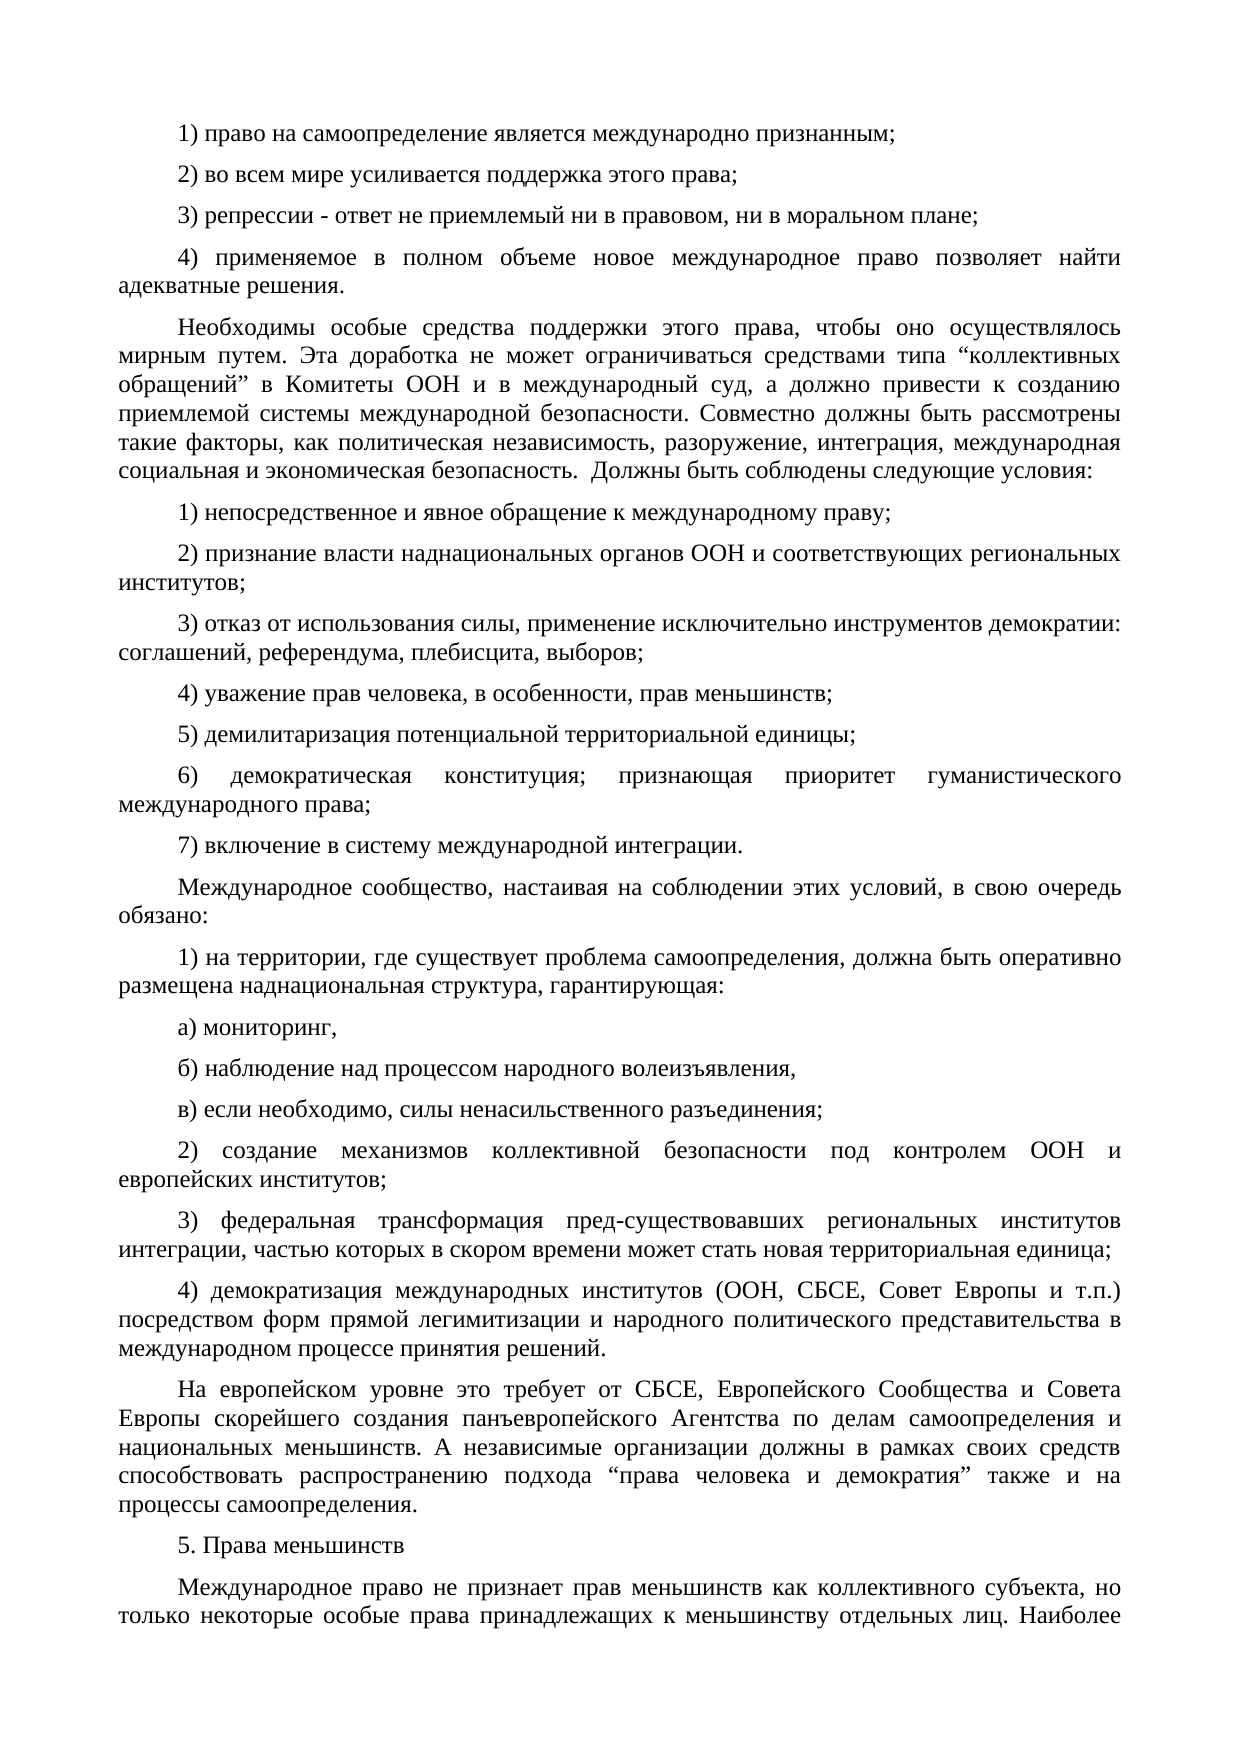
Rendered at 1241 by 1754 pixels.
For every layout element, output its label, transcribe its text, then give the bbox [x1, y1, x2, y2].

text б) наблюдение над процессом народного волеизъявления, [118, 1053, 1122, 1082]
text 3) репрессии - ответ не приемлемый ни в правовом, ни в моральном плане; [118, 201, 1122, 229]
text 1) непосредственное и явное обращение к международному праву; [118, 497, 1122, 526]
text а) мониторинг, [118, 1012, 1122, 1041]
text Необходимы особые средства поддержки этого права, чтобы оно осуществлялось мирным путем. Эта доработка не может ограничиваться средствами типа “коллективных обращений” в Комитеты ООН и в международный суд, а должно привести к созданию приемлемой системы международной безопасности. Совместно должны быть рассмотрены такие факторы, как политическая независимость, разоружение, интеграция, международная социальная и экономическая безопасность. Должны быть соблюдены следующие условия: [118, 312, 1122, 484]
text 2) во всем мире усиливается поддержка этого права; [118, 159, 1122, 188]
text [118, 1572, 1122, 1629]
text Международное сообщество, настаивая на соблюдении этих условий, в свою очередь обязано: [118, 872, 1122, 929]
text 5) демилитаризация потенциальной территориальной единицы; [118, 719, 1122, 748]
text 4) уважение прав человека, в особенности, прав меньшинств; [118, 678, 1122, 707]
text 4) демократизация международных институтов (ООН, СБСЕ, Совет Европы и т.п.) посредством форм прямой легимитизации и народного политического представительства в международном процессе принятия решений. [118, 1276, 1122, 1362]
text 3) федеральная трансформация пред-существовавших региональных институтов интеграции, частью которых в скором времени может стать новая территориальная единица; [118, 1206, 1122, 1263]
text 5. Права меньшинств [118, 1531, 1122, 1559]
text в) если необходимо, силы ненасильственного разъединения; [118, 1094, 1122, 1123]
text 4) применяемое в полном объеме новое международное право позволяет найти адекватные решения. [118, 242, 1122, 299]
text 1) право на самоопределение является международно признанным; [118, 118, 1122, 147]
text 1) на территории, где существует проблема самоопределения, должна быть оперативно размещена наднациональная структура, гарантирующая: [118, 942, 1122, 999]
text 2) создание механизмов коллективной безопасности под контролем ООН и европейских институтов; [118, 1136, 1122, 1193]
text На европейском уровне это требует от СБСЕ, Европейского Сообщества и Совета Европы скорейшего создания панъевропейского Агентства по делам самоопределения и национальных меньшинств. А независимые организации должны в рамках своих средств способствовать распространению подхода “права человека и демократия” также и на процессы самоопределения. [118, 1374, 1122, 1518]
text 2) признание власти наднациональных органов ООН и соответствующих региональных институтов; [118, 538, 1122, 596]
text 7) включение в систему международной интеграции. [118, 831, 1122, 859]
text 3) отказ от использования силы, применение исключительно инструментов демократии: соглашений, референдума, плебисцита, выборов; [118, 608, 1122, 666]
text 6) демократическая конституция; признающая приоритет гуманистического международного права; [118, 761, 1122, 818]
